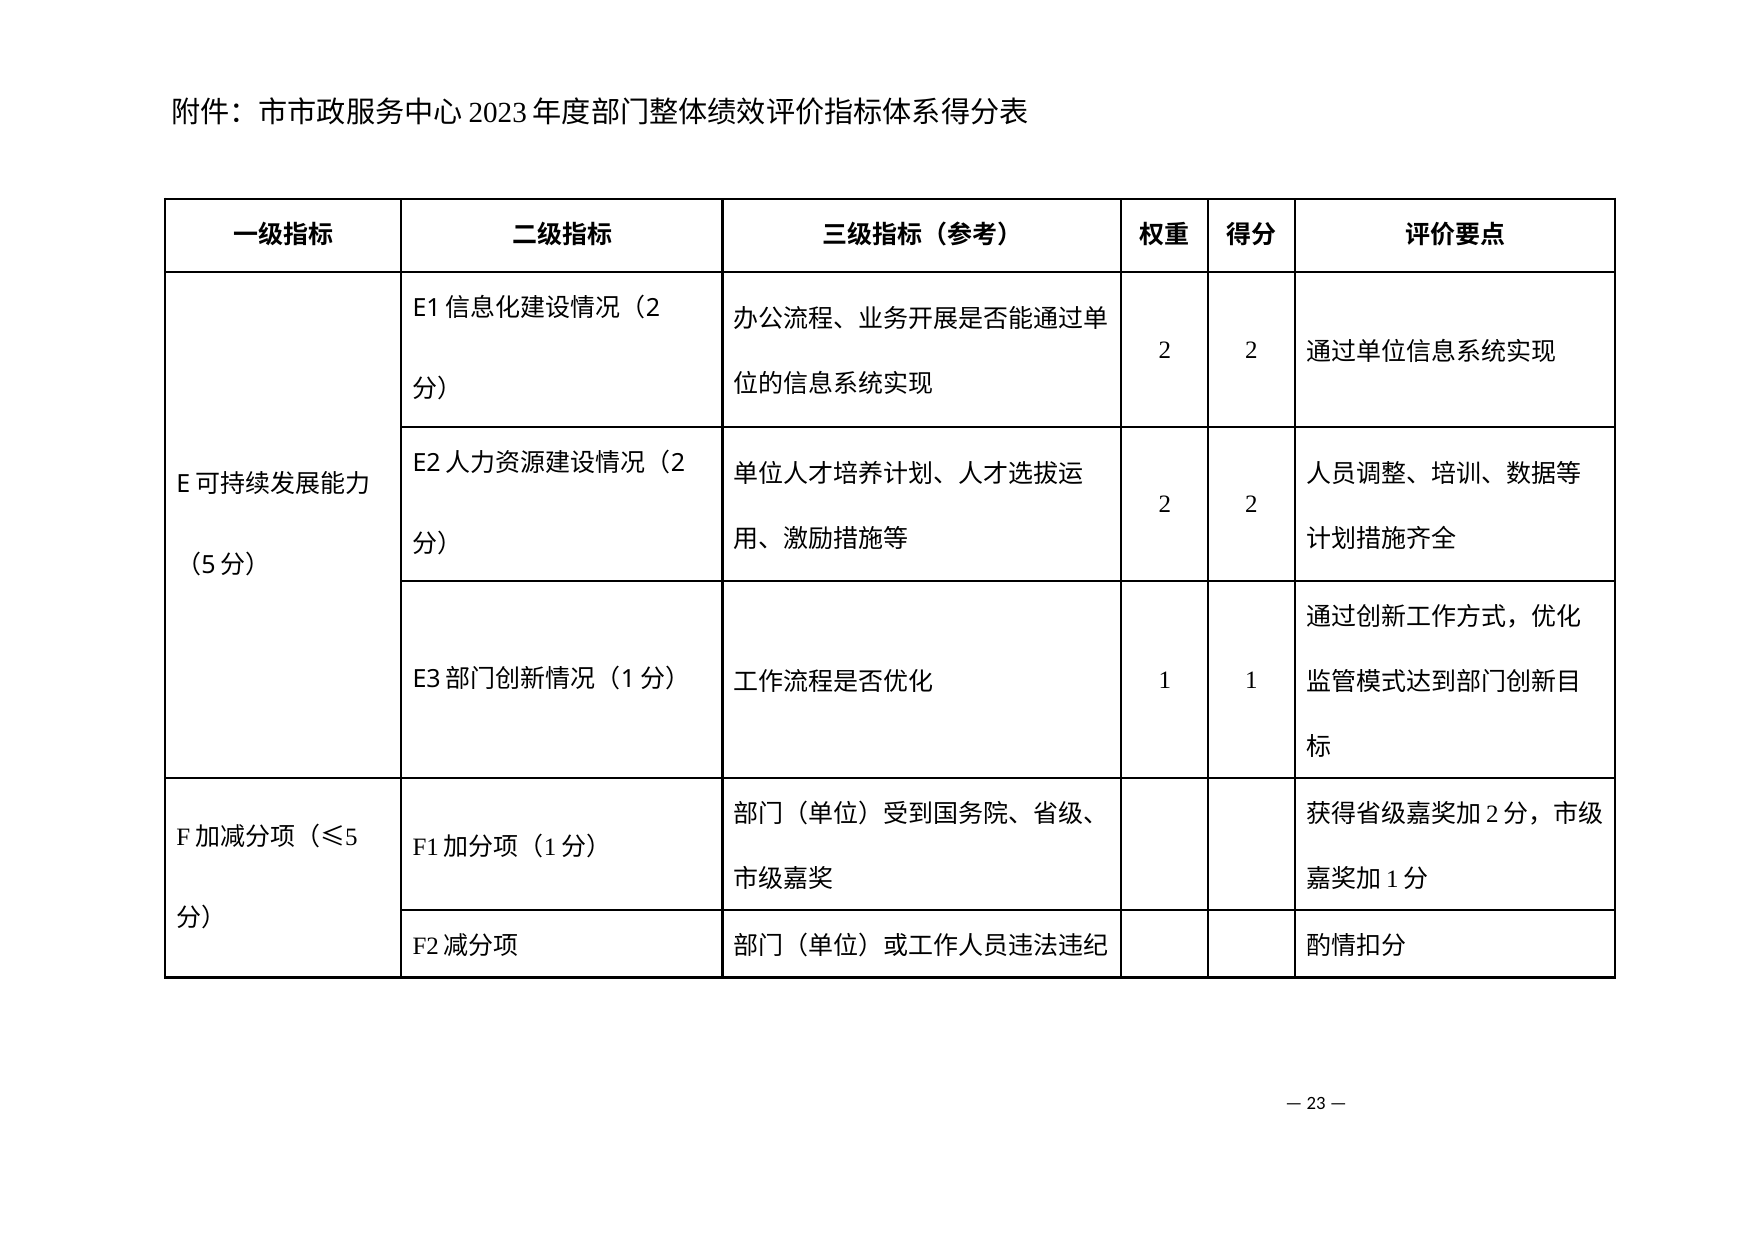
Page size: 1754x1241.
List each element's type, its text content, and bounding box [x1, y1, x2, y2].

table_cell [1122, 779, 1207, 909]
table_header 一级指标 [166, 200, 400, 271]
table_cell 办公流程、业务开展是否能通过单位的信息系统实现 [724, 273, 1120, 426]
table_cell 2 [1122, 273, 1207, 426]
table_cell F加减分项（≤5分） [166, 779, 400, 976]
table_header 权重 [1122, 200, 1207, 271]
table_cell E2人力资源建设情况（2分） [402, 428, 721, 580]
table_header 得分 [1209, 200, 1294, 271]
table_cell 通过创新工作方式，优化监管模式达到部门创新目标 [1296, 582, 1614, 777]
table_cell [1209, 911, 1294, 976]
table_cell 通过单位信息系统实现 [1296, 273, 1614, 426]
table_cell F1加分项（1分） [402, 779, 721, 909]
table_cell 2 [1122, 428, 1207, 580]
table_cell 1 [1122, 582, 1207, 777]
table_cell 2 [1209, 273, 1294, 426]
table_cell 2 [1209, 428, 1294, 580]
table_cell 人员调整、培训、数据等计划措施齐全 [1296, 428, 1614, 580]
table_cell E可持续发展能力（5分） [166, 273, 400, 777]
table_cell 工作流程是否优化 [724, 582, 1120, 777]
table_cell 单位人才培养计划、人才选拔运用、激励措施等 [724, 428, 1120, 580]
table_cell 部门（单位）受到国务院、省级、市级嘉奖 [724, 779, 1120, 909]
table_cell F2减分项 [402, 911, 721, 976]
table_header 三级指标（参考） [724, 200, 1120, 271]
table_header 评价要点 [1296, 200, 1614, 271]
table_header 二级指标 [402, 200, 721, 271]
table_cell 酌情扣分 [1296, 911, 1614, 976]
table_cell E3部门创新情况（1分） [402, 582, 721, 777]
table_cell E1信息化建设情况（2分） [402, 273, 721, 426]
table_cell [1209, 779, 1294, 909]
table_cell 1 [1209, 582, 1294, 777]
table_cell [1122, 911, 1207, 976]
table_cell 获得省级嘉奖加2分，市级嘉奖加1分 [1296, 779, 1614, 909]
table_cell 部门（单位）或工作人员违法违纪 [724, 911, 1120, 976]
